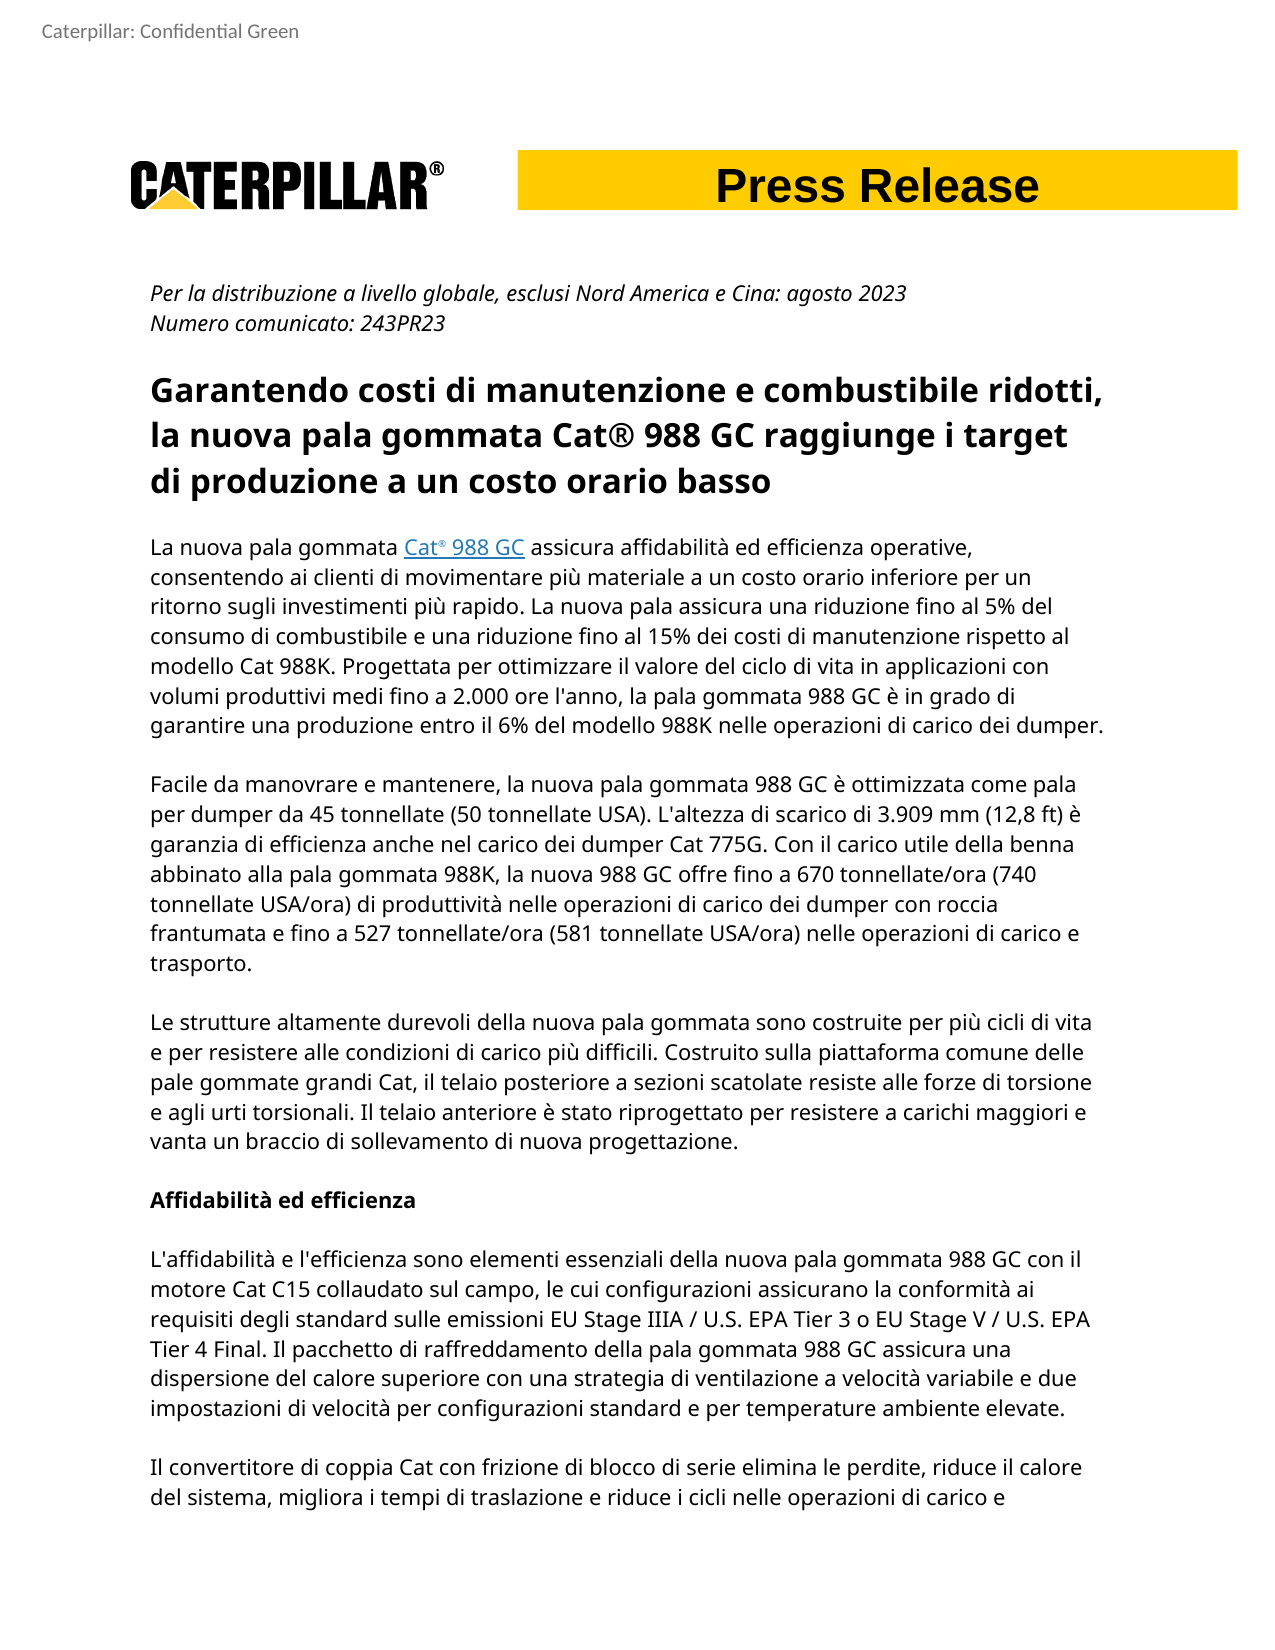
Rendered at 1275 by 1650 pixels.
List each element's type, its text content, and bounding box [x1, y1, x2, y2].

text Facile da manovrare e mantenere, la nuova pala gommata 988 GC è ottimizzata come pala per dumper da 45 tonnellate (50 tonnellate USA). L'altezza di scarico di 3.909 mm (12,8 ft) è garanzia di efficienza anche nel carico dei dumper Cat 775G. Con il carico utile della benna abbinato alla pala gommata 988K, la nuova 988 GC offre fino a 670 tonnellate/ora (740 tonnellate USA/ora) di produttività nelle operazioni di carico dei dumper con roccia frantumata e fino a 527 tonnellate/ora (581 tonnellate USA/ora) nelle operazioni di carico e trasporto. [150, 769, 1106, 978]
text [150, 1452, 1106, 1512]
text Affidabilità ed efficienza [150, 1185, 1106, 1215]
text Le strutture altamente durevoli della nuova pala gommata sono costruite per più cicli di vita e per resistere alle condizioni di carico più difficili. Costruito sulla piattaforma comune delle pale gommate grandi Cat, il telaio posteriore a sezioni scatolate resiste alle forze di torsione e agli urti torsionali. Il telaio anteriore è stato riprogettato per resistere a carichi maggiori e vanta un braccio di sollevamento di nuova progettazione. [150, 1007, 1106, 1156]
text La nuova pala gommata Cat® 988 GC assicura affidabilità ed efficienza operative, consentendo ai clienti di movimentare più materiale a un costo orario inferiore per un ritorno sugli investimenti più rapido. La nuova pala assicura una riduzione fino al 5% del consumo di combustibile e una riduzione fino al 15% dei costi di manutenzione rispetto al modello Cat 988K. Progettata per ottimizzare il valore del ciclo di vita in applicazioni con volumi produttivi medi fino a 2.000 ore l'anno, la pala gommata 988 GC è in grado di garantire una produzione entro il 6% del modello 988K nelle operazioni di carico dei dumper. [150, 532, 1106, 740]
text L'affidabilità e l'efficienza sono elementi essenziali della nuova pala gommata 988 GC con il motore Cat C15 collaudato sul campo, le cui configurazioni assicurano la conformità ai requisiti degli standard sulle emissioni EU Stage IIIA / U.S. EPA Tier 3 o EU Stage V / U.S. EPA Tier 4 Final. Il pacchetto di raffreddamento della pala gommata 988 GC assicura una dispersione del calore superiore con una strategia di ventilazione a velocità variabile e due impostazioni di velocità per configurazioni standard e per temperature ambiente elevate. [150, 1244, 1106, 1423]
subtitle Garantendo costi di manutenzione e combustibile ridotti, la nuova pala gommata Cat® 988 GC raggiunge i target di produzione a un costo orario basso [150, 367, 1106, 503]
text Per la distribuzione a livello globale, esclusi Nord America e Cina: agosto 2023 Numero comunicato: 243PR23 [150, 278, 1106, 338]
